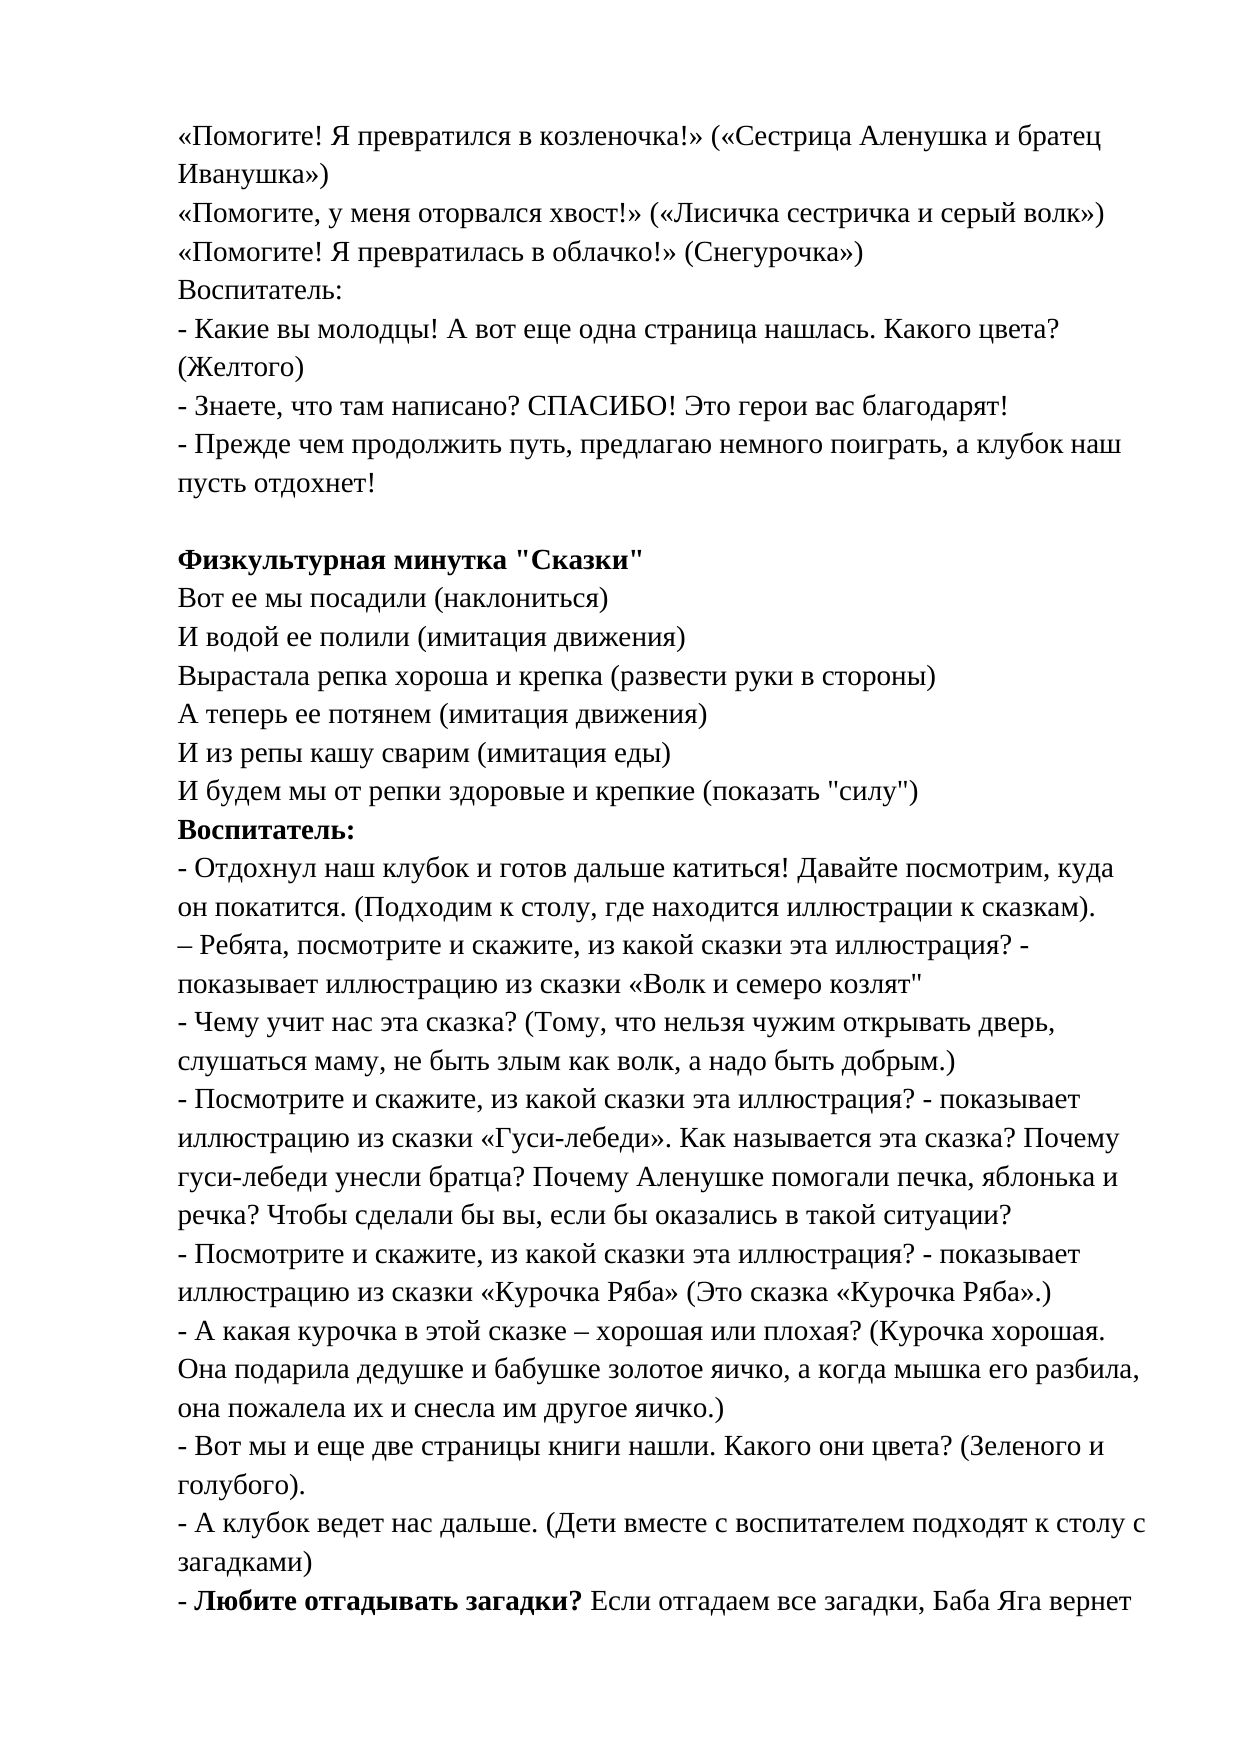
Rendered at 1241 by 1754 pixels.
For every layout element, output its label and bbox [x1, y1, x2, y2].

text [177, 118, 1152, 1616]
